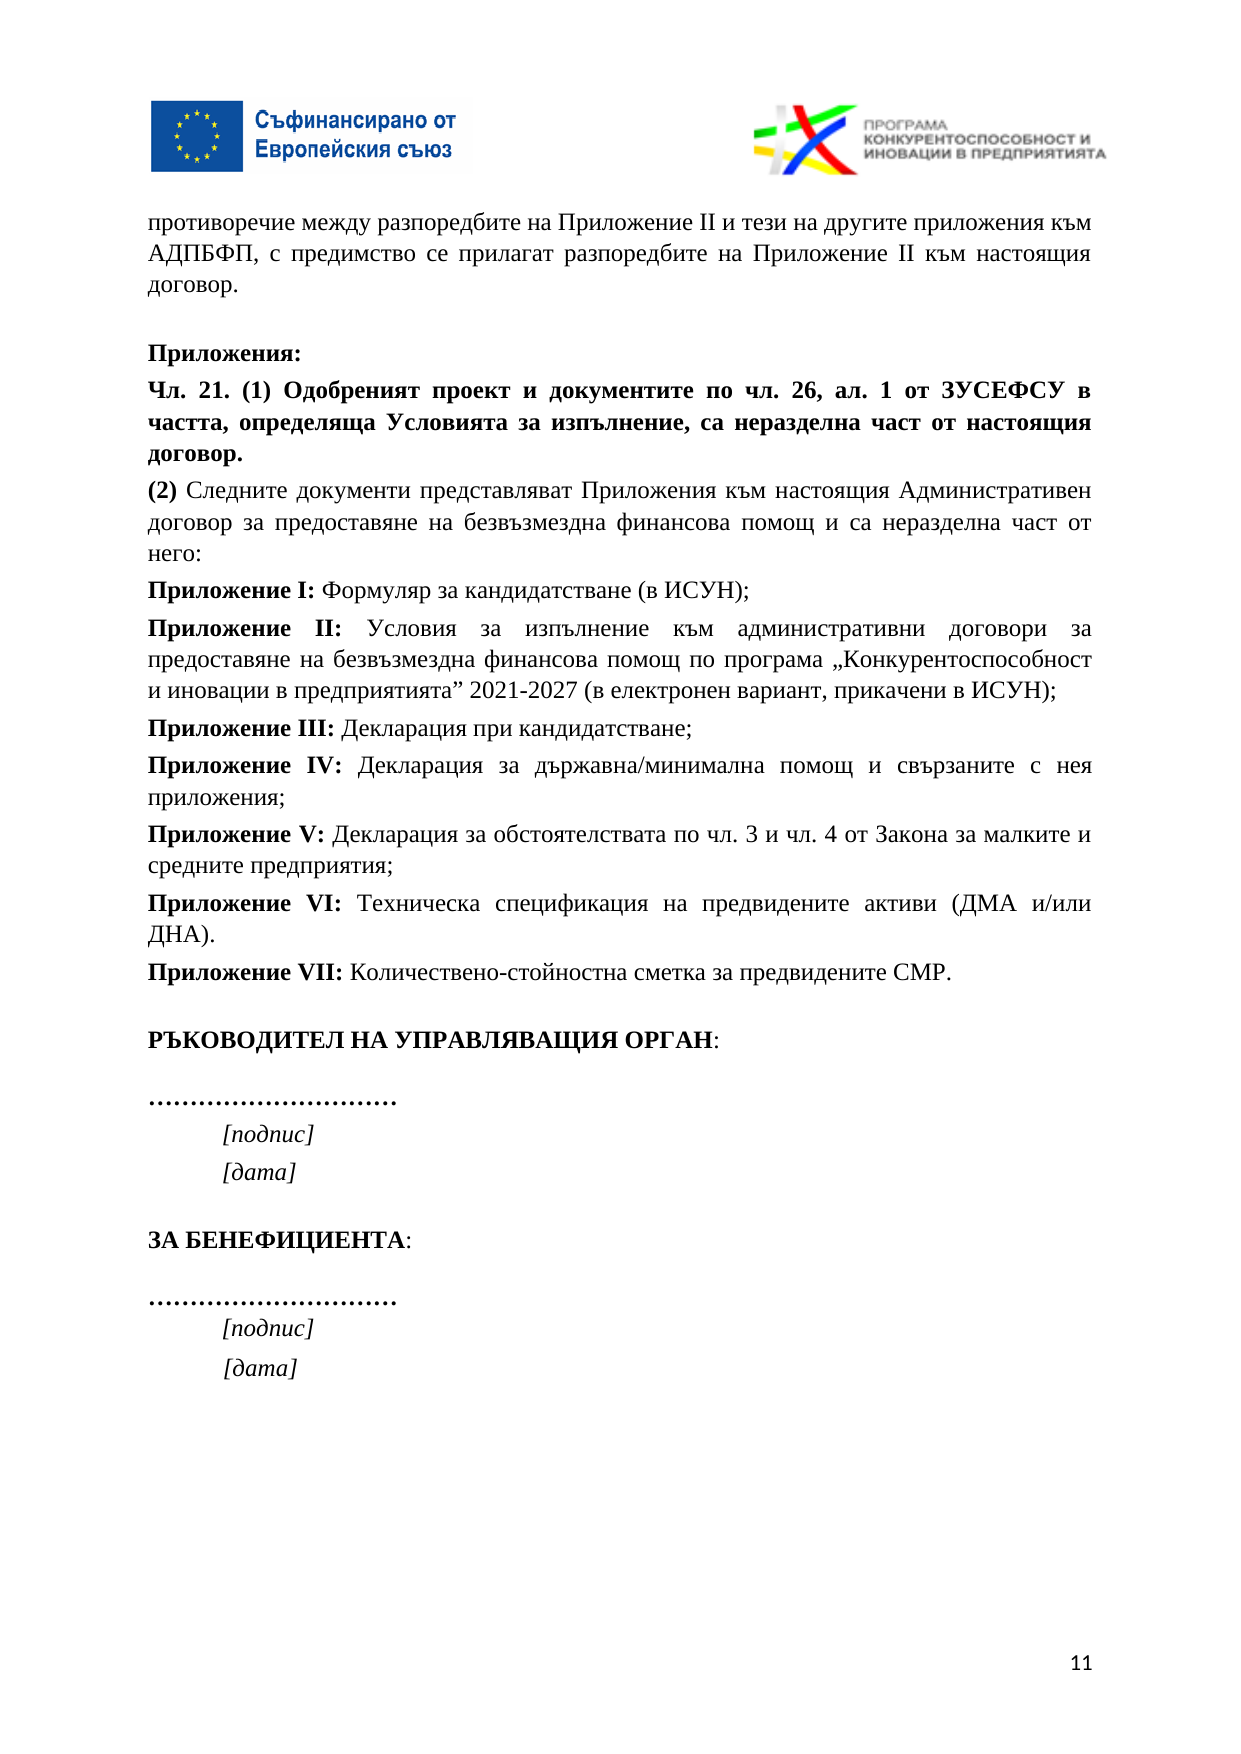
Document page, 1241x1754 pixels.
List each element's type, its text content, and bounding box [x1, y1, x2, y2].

text Чл. 21. (1) Одобреният проект и документите по чл. 26, ал. 1 от ЗУСЕФСУ в частта, определяща Условията за изпълнение, са неразделна част от настоящия договор. [148, 376, 1092, 467]
text ………………………… [148, 1082, 1092, 1111]
text [дата] [148, 1157, 1092, 1186]
text Приложение IV: Декларация за държавнa/минималнa помощ и свързаните с нея приложения; [148, 751, 1092, 811]
text [дата] [148, 1353, 1092, 1381]
text (2) Следните документи представляват Приложения към настоящия Административен договор за предоставяне на безвъзмездна финансова помощ и са неразделна част от него: [148, 476, 1092, 567]
text Приложение VI: Техническа спецификация на предвидените активи (ДМА и/или ДНА). [148, 888, 1092, 948]
text Приложение VII: Количествено-стойностна сметка за предвидените СМР. [148, 957, 1092, 986]
text Приложение I: Формуляр за кандидатстване (в ИСУН); [148, 576, 1092, 604]
picture [147, 97, 473, 173]
text Приложение III: Декларация при кандидатстване; [148, 713, 1092, 742]
text [подпис] [148, 1119, 1092, 1148]
text Приложение II: Условия за изпълнение към административни договори за предоставяне на безвъзмездна финансова помощ по програма „Конкурентоспособност и иновации в предприятията” 2021-2027 (в електронен вариант, прикачени в ИСУН); [148, 613, 1092, 704]
text ………………………… [148, 1282, 1092, 1311]
text ЗА БЕНЕФИЦИЕНТА: [148, 1226, 1092, 1254]
text Приложения: [148, 338, 1092, 367]
text РЪКОВОДИТЕЛ НА УПРАВЛЯВАЩИЯ ОРГАН: [148, 1026, 1092, 1054]
text [подпис] [148, 1313, 1092, 1342]
picture [751, 97, 1107, 181]
text Приложение V: Декларация за обстоятелствата по чл. 3 и чл. 4 от Закона за малките и средните предприятия; [148, 819, 1092, 879]
